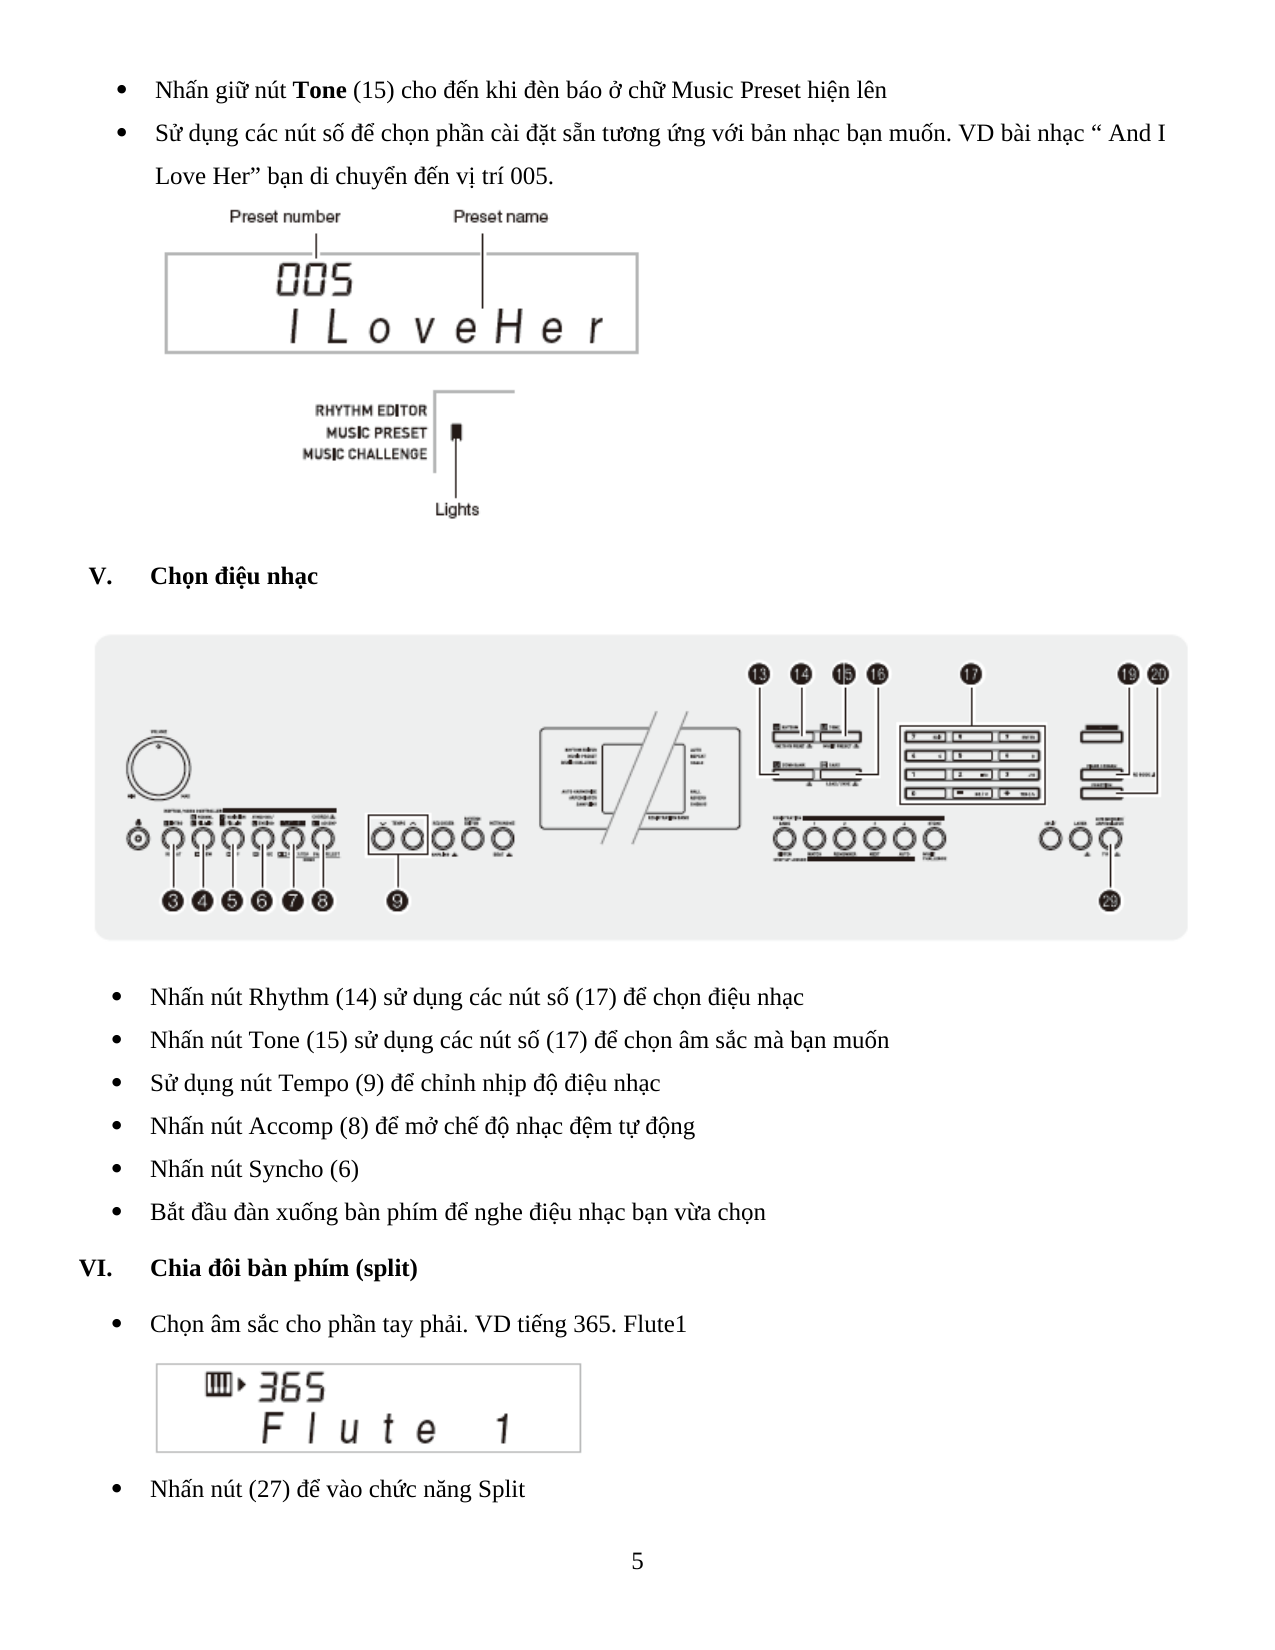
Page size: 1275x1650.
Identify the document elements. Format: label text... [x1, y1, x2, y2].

list Nhấn nút (27) để vào chức năng Split [112, 1474, 1200, 1502]
list Bắt đầu đàn xuống bàn phím để nghe điệu nhạc bạn vừa chọn [112, 1197, 1200, 1226]
list Chọn âm sắc cho phần tay phải. VD tiếng 365. Flute1 [112, 1309, 1200, 1337]
list Nhấn giữ nút Tone (15) cho đến khi đèn báo ở chữ Music Preset hiện lên [117, 75, 1200, 104]
list Sử dụng các nút số để chọn phần cài đặt sẵn tương ứng với bản nhạc bạn muốn. VD bài nhạc “ And I Love Her” bạn di chuyển đến vị trí 005. [117, 118, 1200, 190]
list Nhấn nút Rhythm (14) sử dụng các nút số (17) để chọn điệu nhạc [112, 982, 1200, 1011]
list Nhấn nút Syncho (6) [112, 1154, 1200, 1183]
list Sử dụng nút Tempo (9) để chỉnh nhịp độ điệu nhạc [112, 1068, 1200, 1097]
list Nhấn nút Tone (15) sử dụng các nút số (17) để chọn âm sắc mà bạn muốn [112, 1025, 1200, 1054]
text Chọn điệu nhạc [112, 561, 1200, 590]
list Nhấn nút Accomp (8) để mở chế độ nhạc đệm tự động [112, 1111, 1200, 1140]
text Chia đôi bàn phím (split) [112, 1253, 1200, 1282]
